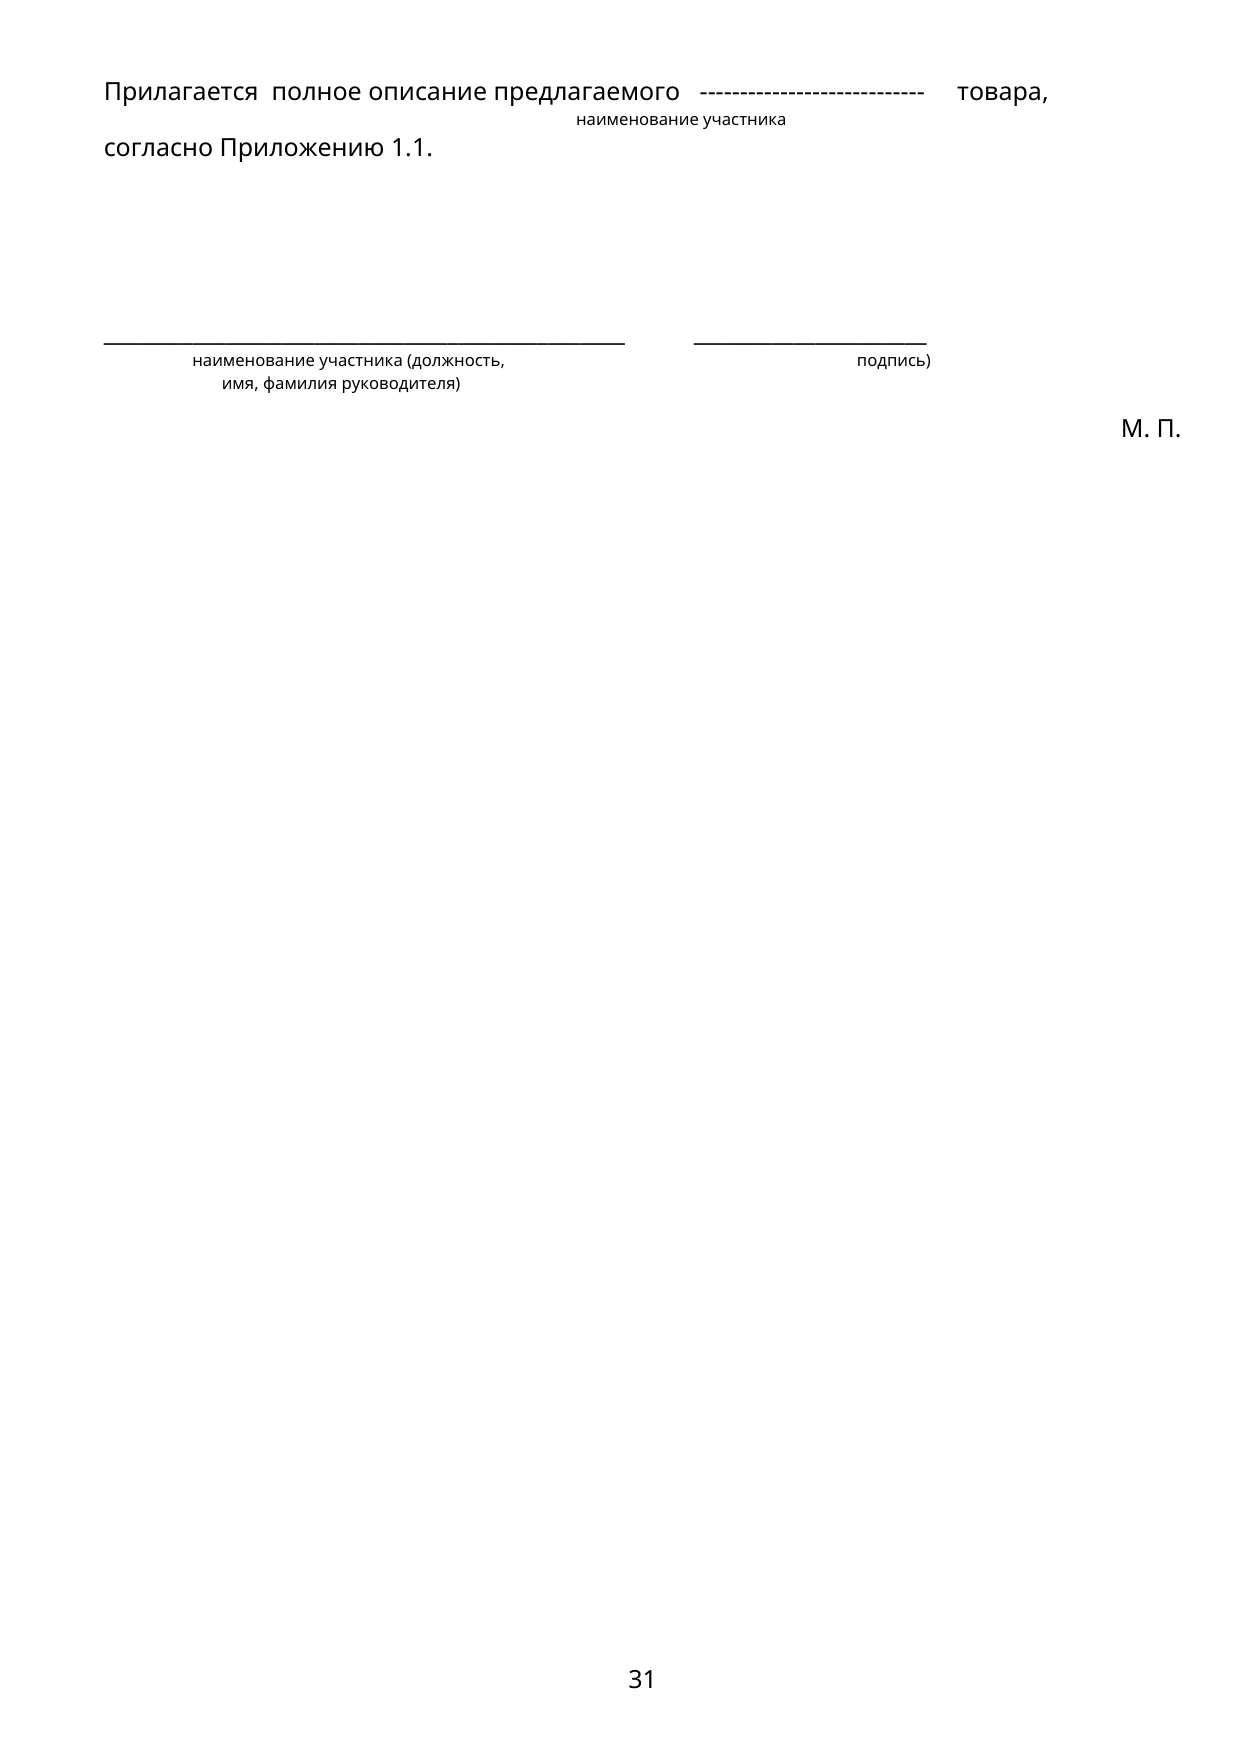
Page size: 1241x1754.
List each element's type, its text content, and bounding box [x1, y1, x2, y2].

text _______________________________________________ _____________________ [103, 315, 1181, 349]
text имя, фамилия руководителя) [222, 372, 1181, 394]
text согласно Приложению 1.1. [103, 130, 1181, 164]
text наименование участника [103, 107, 1181, 130]
text Прилагается полное описание предлагаемого ---------------------------- товара, [103, 73, 1181, 107]
text наименование участника (должность, подпись) [192, 349, 1181, 372]
text М. П. [103, 411, 1181, 445]
